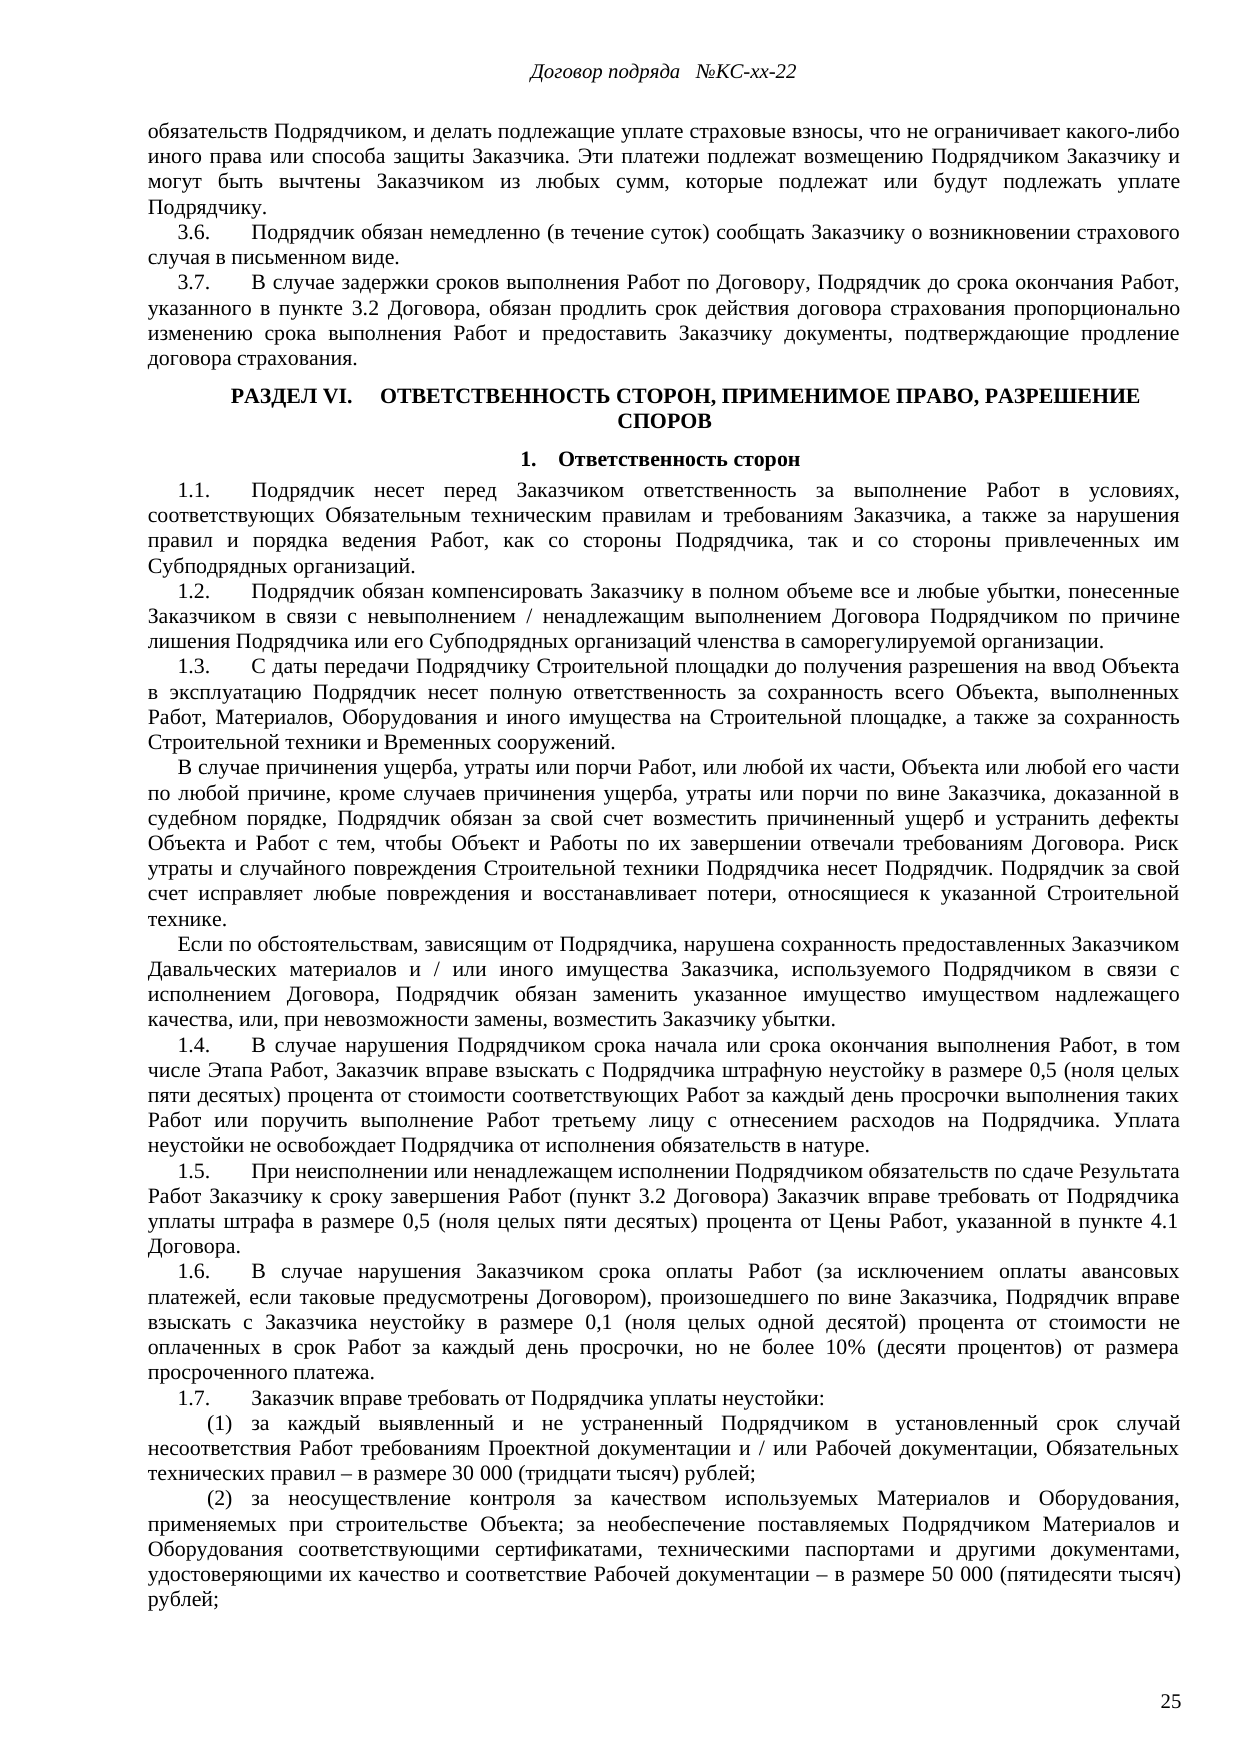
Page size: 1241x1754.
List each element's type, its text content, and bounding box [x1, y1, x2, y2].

text Подрядчик обязан компенсировать Заказчику в полном объеме все и любые убытки, понесенные Заказчиком в связи с невыполнением / ненадлежащим выполнением Договора Подрядчиком по причине лишения Подрядчика или его Субподрядных организаций членства в саморегулируемой организации. [148, 578, 1181, 653]
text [148, 118, 1181, 219]
text Ответственность сторон [148, 446, 1181, 471]
text Заказчик вправе требовать от Подрядчика уплаты неустойки: [148, 1384, 1181, 1410]
text Подрядчик несет перед Заказчиком ответственность за выполнение Работ в условиях, соответствующих Обязательным техническим правилам и требованиям Заказчика, а также за нарушения правил и порядка ведения Работ, как со стороны Подрядчика, так и со стороны привлеченных им Субподрядных организаций. [148, 477, 1181, 578]
list Если по обстоятельствам, зависящим от Подрядчика, нарушена сохранность предоставленных Заказчиком Давальческих материалов и / или иного имущества Заказчика, используемого Подрядчиком в связи с исполнением Договора, Подрядчик обязан заменить указанное имущество имуществом надлежащего качества, или, при невозможности замены, возместить Заказчику убытки. [148, 931, 1181, 1032]
list В случае причинения ущерба, утраты или порчи Работ, или любой их части, Объекта или любой его части по любой причине, кроме случаев причинения ущерба, утраты или порчи по вине Заказчика, доказанной в судебном порядке, Подрядчик обязан за свой счет возместить причиненный ущерб и устранить дефекты Объекта и Работ с тем, чтобы Объект и Работы по их завершении отвечали требованиям Договора. Риск утраты и случайного повреждения Строительной техники Подрядчика несет Подрядчик. Подрядчик за свой счет исправляет любые повреждения и восстанавливает потери, относящиеся к указанной Строительной технике. [148, 754, 1181, 931]
text С даты передачи Подрядчику Строительной площадки до получения разрешения на ввод Объекта в эксплуатацию Подрядчик несет полную ответственность за сохранность всего Объекта, выполненных Работ, Материалов, Оборудования и иного имущества на Строительной площадке, а также за сохранность Строительной техники и Временных сооружений. [148, 653, 1181, 754]
text В случае нарушения Подрядчиком срока начала или срока окончания выполнения Работ, в том числе Этапа Работ, Заказчик вправе взыскать с Подрядчика штрафную неустойку в размере 0,5 (ноля целых пяти десятых) процента от стоимости соответствующих Работ за каждый день просрочки выполнения таких Работ или поручить выполнение Работ третьему лицу с отнесением расходов на Подрядчика. Уплата неустойки не освобождает Подрядчика от исполнения обязательств в натуре. [148, 1032, 1181, 1158]
text ОТВЕТСТВЕННОСТЬ СТОРОН, ПРИМЕНИМОЕ ПРАВО, РАЗРЕШЕНИЕ СПОРОВ [148, 383, 1181, 433]
text за неосуществление контроля за качеством используемых Материалов и Оборудования, применяемых при строительстве Объекта; за необеспечение поставляемых Подрядчиком Материалов и Оборудования соответствующими сертификатами, техническими паспортами и другими документами, удостоверяющими их качество и соответствие Рабочей документации – в размере 50 000 (пятидесяти тысяч) рублей; [148, 1485, 1181, 1611]
text В случае задержки сроков выполнения Работ по Договору, Подрядчик до срока окончания Работ, указанного в пункте 3.2 Договора, обязан продлить срок действия договора страхования пропорционально изменению срока выполнения Работ и предоставить Заказчику документы, подтверждающие продление договора страхования. [148, 269, 1181, 370]
text за каждый выявленный и не устраненный Подрядчиком в установленный срок случай несоответствия Работ требованиям Проектной документации и / или Рабочей документации, Обязательных технических правил – в размере 30 000 (тридцати тысяч) рублей; [148, 1410, 1181, 1485]
text Подрядчик обязан немедленно (в течение суток) сообщать Заказчику о возникновении страхового случая в письменном виде. [148, 219, 1181, 269]
text В случае нарушения Заказчиком срока оплаты Работ (за исключением оплаты авансовых платежей, если таковые предусмотрены Договором), произошедшего по вине Заказчика, Подрядчик вправе взыскать с Заказчика неустойку в размере 0,1 (ноля целых одной десятой) процента от стоимости не оплаченных в срок Работ за каждый день просрочки, но не более 10% (десяти процентов) от размера просроченного платежа. [148, 1258, 1181, 1384]
text При неисполнении или ненадлежащем исполнении Подрядчиком обязательств по сдаче Результата Работ Заказчику к сроку завершения Работ (пункт 3.2 Договора) Заказчик вправе требовать от Подрядчика уплаты штрафа в размере 0,5 (ноля целых пяти десятых) процента от Цены Работ, указанной в пункте 4.1 Договора. [148, 1158, 1181, 1258]
